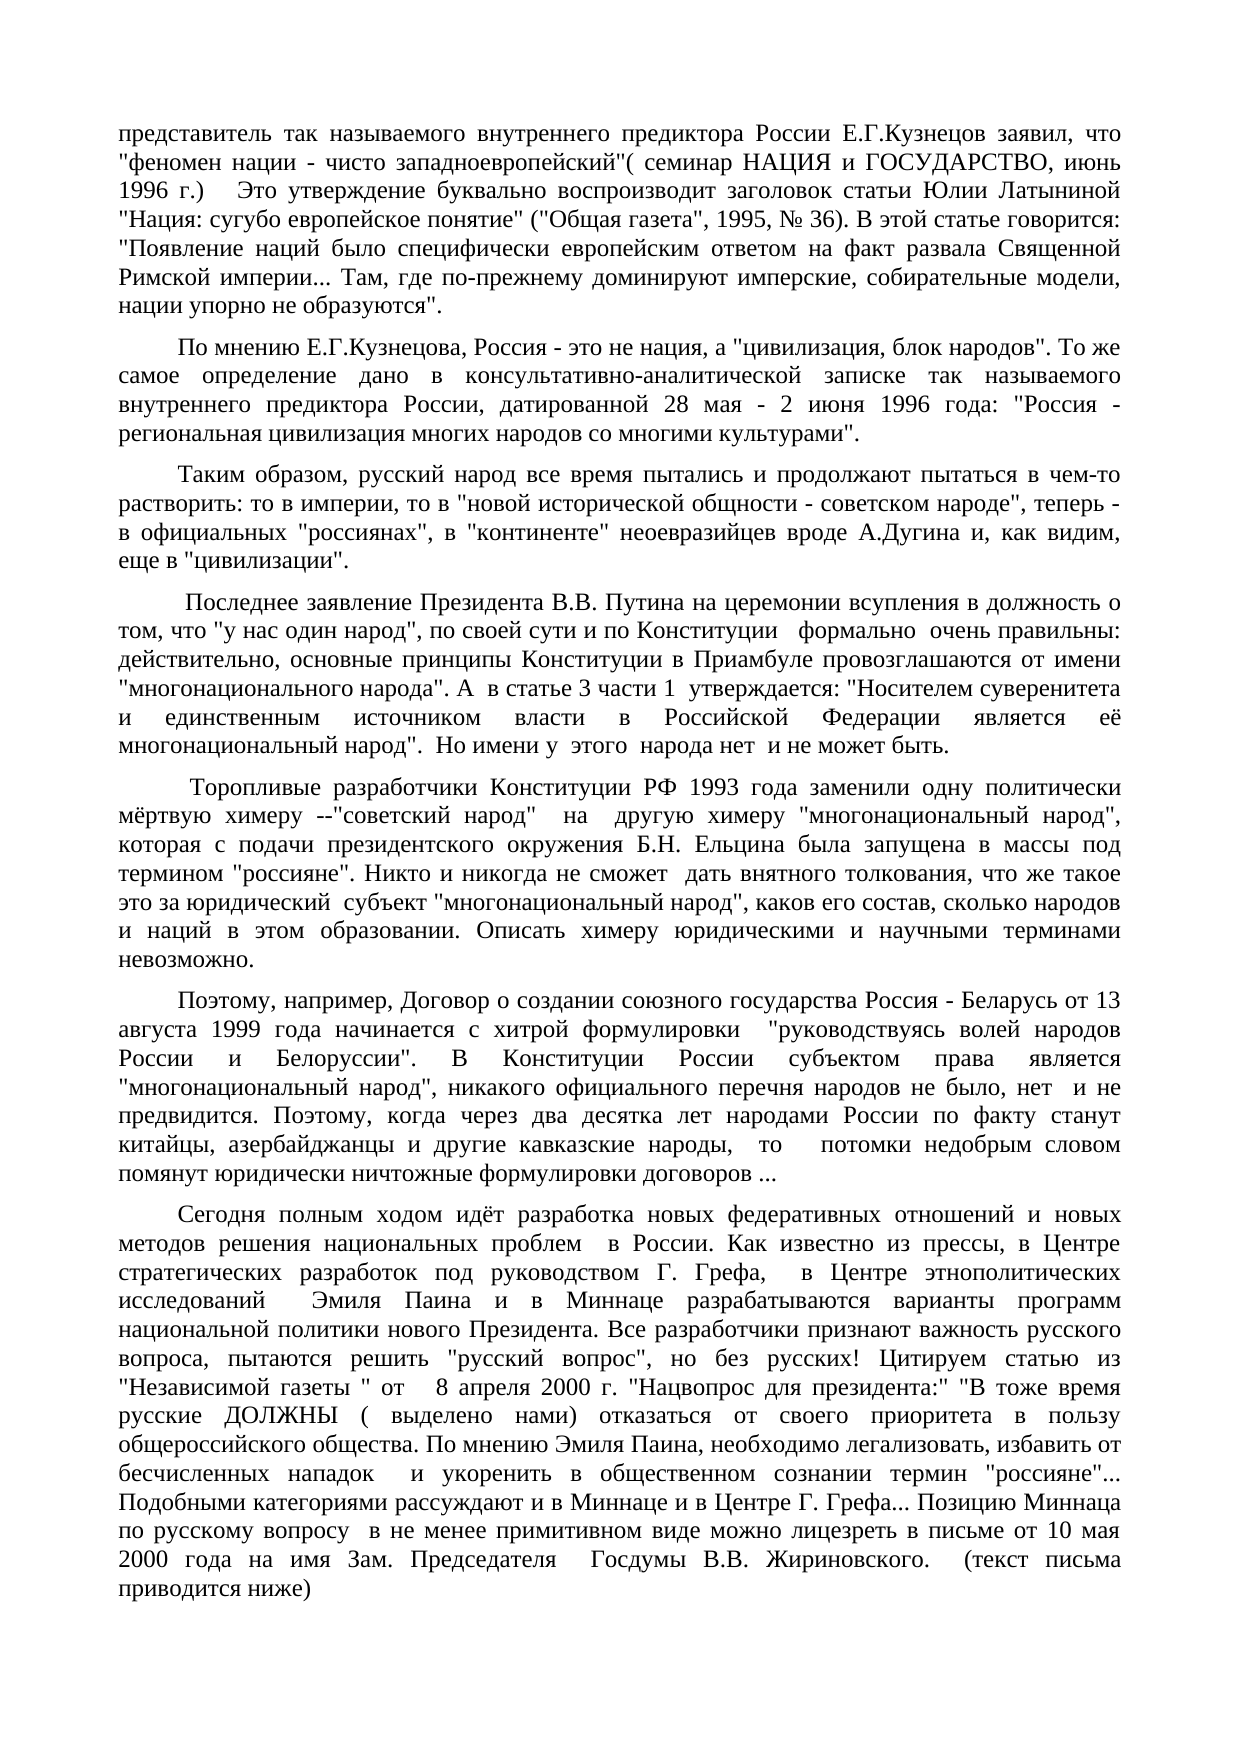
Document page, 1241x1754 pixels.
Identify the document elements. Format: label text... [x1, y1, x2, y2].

text Сегодня полным ходом идёт разработка новых федеративных отношений и новых методов решения национальных проблем в России. Как известно из прессы, в Центре стратегических разработок под руководством Г. Грефа, в Центре этнополитических исследований Эмиля Паина и в Миннаце разрабатываются варианты программ национальной политики нового Президента. Все разработчики признают важность русского вопроса, пытаются решить "русский вопрос", но без русских! Цитируем статью из "Независимой газеты " от 8 апреля 2000 г. "Нацвопрос для президента:" "В тоже время русские ДОЛЖНЫ ( выделено нами) отказаться от своего приоритета в пользу общероссийского общества. По мнению Эмиля Паина, необходимо легализовать, избавить от бесчисленных нападок и укоренить в общественном сознании термин "россияне"... Подобными категориями рассуждают и в Миннаце и в Центре Г. Грефа... Позицию Миннаца по русскому вопросу в не менее примитивном виде можно лицезреть в письме от 10 мая 2000 года на имя Зам. Председателя Госдумы В.В. Жириновского. (текст письма приводится ниже) [118, 1199, 1122, 1602]
text Торопливые разработчики Конституции РФ 1993 года заменили одну политически мёртвую химеру --"советский народ" на другую химеру "многонациональный народ", которая с подачи президентского окружения Б.Н. Ельцина была запущена в массы под термином "россияне". Никто и никогда не сможет дать внятного толкования, что же такое это за юридический субъект "многонациональный народ", каков его состав, сколько народов и наций в этом образовании. Описать химеру юридическими и научными терминами невозможно. [118, 772, 1122, 973]
text По мнению Е.Г.Кузнецова, Россия - это не нация, а "цивилизация, блок народов". То же самое определение дано в консультативно-аналитической записке так называемого внутреннего предиктора России, датированной 28 мая - 2 июня 1996 года: "Россия - региональная цивилизация многих народов со многими культурами". [118, 332, 1122, 447]
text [118, 118, 1122, 319]
text Поэтому, например, Договор о создании союзного государства Россия - Беларусь от 13 августа 1999 года начинается с хитрой формулировки "руководствуясь волей народов России и Белоруссии". В Конституции России субъектом права является "многонациональный народ", никакого официального перечня народов не было, нет и не предвидится. Поэтому, когда через два десятка лет народами России по факту станут китайцы, азербайджанцы и другие кавказские народы, то потомки недобрым словом помянут юридически ничтожные формулировки договоров ... [118, 986, 1122, 1187]
text Последнее заявление Президента В.В. Путина на церемонии всупления в должность о том, что "у нас один народ", по своей сути и по Конституции формально очень правильны: действительно, основные принципы Конституции в Приамбуле провозглашаются от имени "многонационального народа". А в статье 3 части 1 утверждается: "Носителем суверенитета и единственным источником власти в Российской Федерации является её многонациональный народ". Но имени у этого народа нет и не может быть. [118, 587, 1122, 759]
text Таким образом, русский народ все время пытались и продолжают пытаться в чем-то растворить: то в империи, то в "новой исторической общности - советском народе", теперь - в официальных "россиянах", в "континенте" неоевразийцев вроде А.Дугина и, как видим, еще в "цивилизации". [118, 459, 1122, 574]
